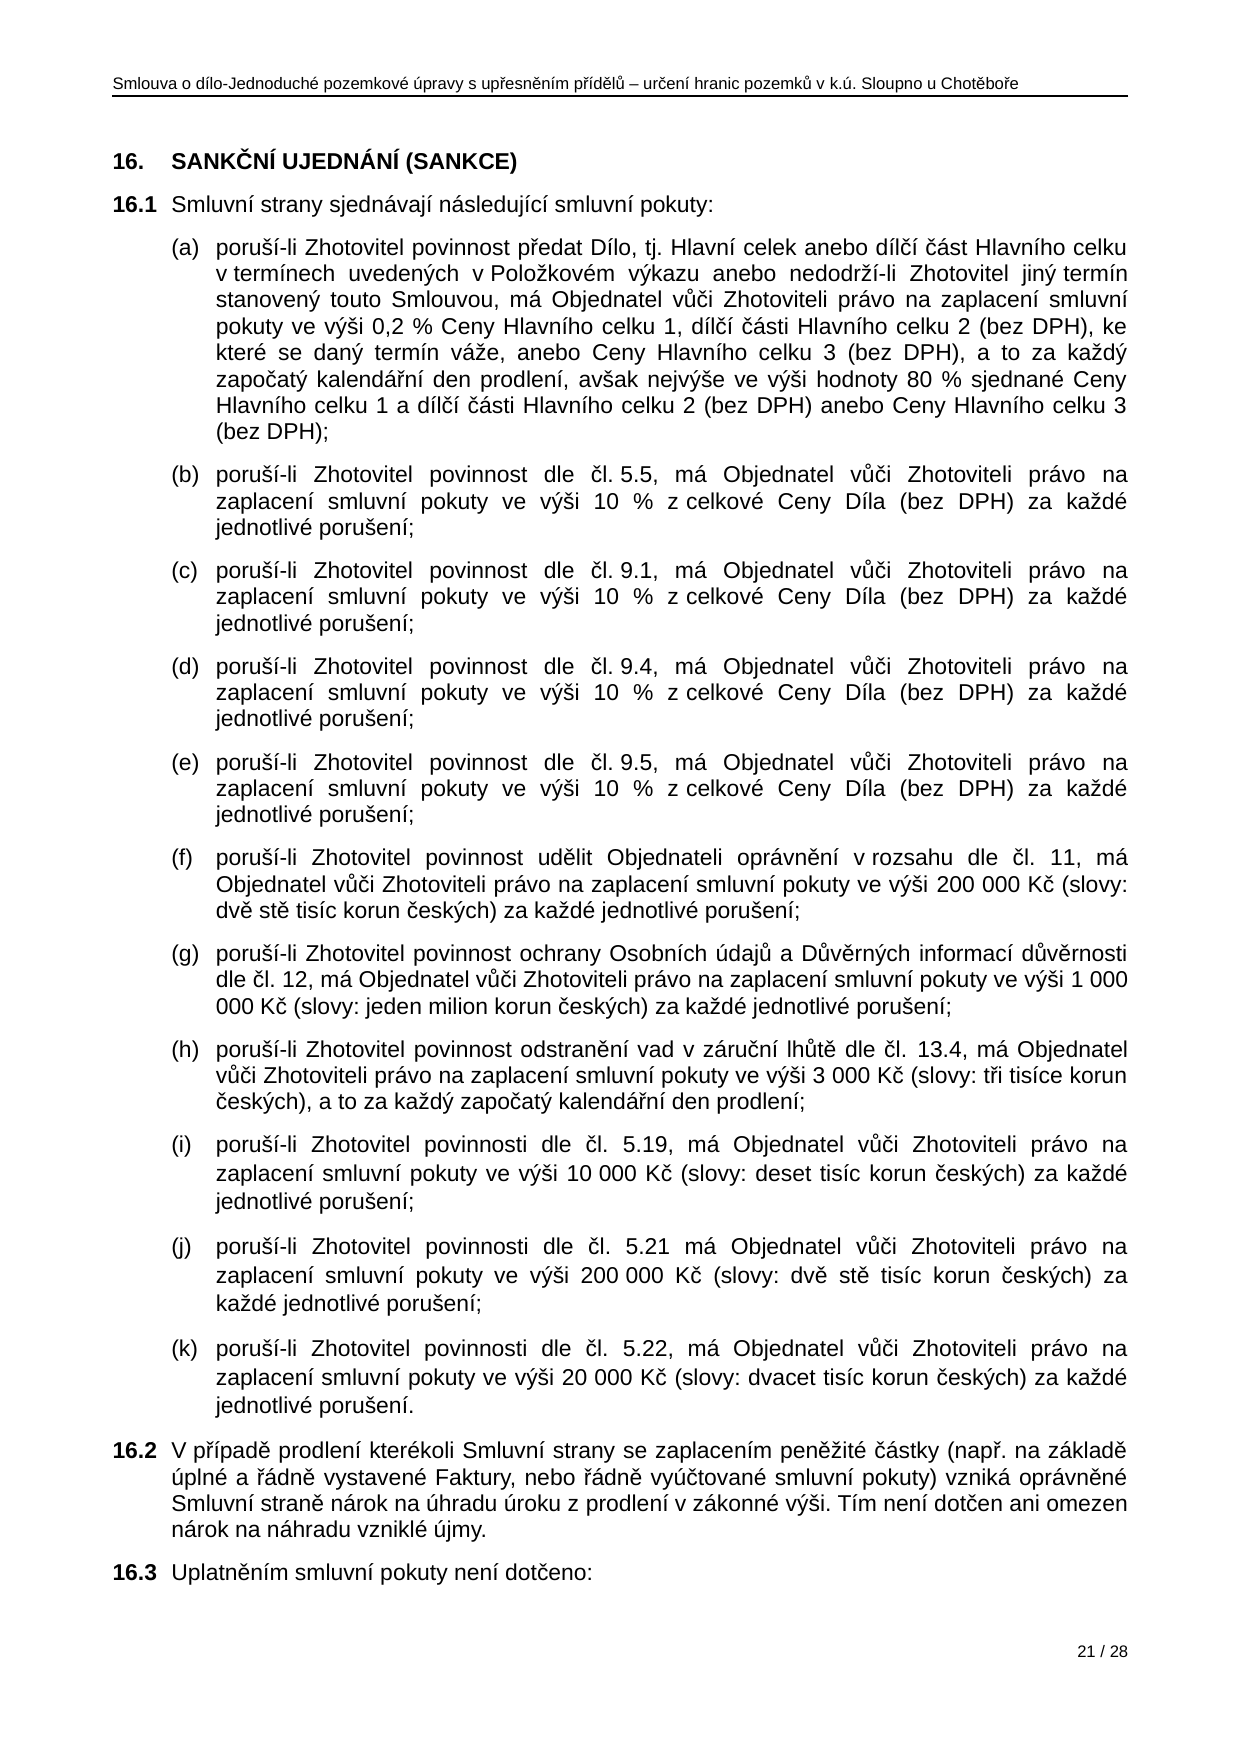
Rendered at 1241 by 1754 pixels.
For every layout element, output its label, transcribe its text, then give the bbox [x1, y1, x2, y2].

text Sankční ujednání (SANKCE) [112, 148, 1128, 174]
list poruší-li Zhotovitel povinnost předat Dílo, tj. Hlavní celek anebo dílčí část Hlavního celku v termínech uvedených v Položkovém výkazu anebo nedodrží-li Zhotovitel jiný termín stanovený touto Smlouvou, má Objednatel vůči Zhotoviteli právo na zaplacení smluvní pokuty ve výši 0,2 % Ceny Hlavního celku 1, dílčí části Hlavního celku 2 (bez DPH), ke které se daný termín váže, anebo Ceny Hlavního celku 3 (bez DPH), a to za každý započatý kalendářní den prodlení, avšak nejvýše ve výši hodnoty 80 % sjednané Ceny Hlavního celku 1 a dílčí části Hlavního celku 2 (bez DPH) anebo Ceny Hlavního celku 3 (bez DPH); [171, 234, 1128, 444]
text poruší-li Zhotovitel povinnost udělit Objednateli oprávnění v rozsahu dle čl. 11, má Objednatel vůči Zhotoviteli právo na zaplacení smluvní pokuty ve výši 200 000 Kč (slovy: dvě stě tisíc korun českých) za každé jednotlivé porušení; [171, 844, 1128, 923]
text poruší-li Zhotovitel povinnost odstranění vad v záruční lhůtě dle čl. 13.4, má Objednatel vůči Zhotoviteli právo na zaplacení smluvní pokuty ve výši 3 000 Kč (slovy: tři tisíce korun českých), a to za každý započatý kalendářní den prodlení; [171, 1036, 1128, 1115]
text poruší-li Zhotovitel povinnost ochrany Osobních údajů a Důvěrných informací důvěrnosti dle čl. 12, má Objednatel vůči Zhotoviteli právo na zaplacení smluvní pokuty ve výši 1 000 000 Kč (slovy: jeden milion korun českých) za každé jednotlivé porušení; [171, 940, 1128, 1019]
text Uplatněním smluvní pokuty není dotčeno: [112, 1559, 1128, 1586]
text poruší-li Zhotovitel povinnosti dle čl. 5.22, má Objednatel vůči Zhotoviteli právo na zaplacení smluvní pokuty ve výši 20 000 Kč (slovy: dvacet tisíc korun českých) za každé jednotlivé porušení. [171, 1335, 1128, 1418]
text Smluvní strany sjednávají následující smluvní pokuty: [112, 191, 1128, 217]
list poruší-li Zhotovitel povinnost dle čl. 5.5, má Objednatel vůči Zhotoviteli právo na zaplacení smluvní pokuty ve výši 10 % z celkové Ceny Díla (bez DPH) za každé jednotlivé porušení; [171, 461, 1128, 540]
list poruší-li Zhotovitel povinnost dle čl. 9.5, má Objednatel vůči Zhotoviteli právo na zaplacení smluvní pokuty ve výši 10 % z celkové Ceny Díla (bez DPH) za každé jednotlivé porušení; [171, 748, 1128, 827]
list poruší-li Zhotovitel povinnost dle čl. 9.4, má Objednatel vůči Zhotoviteli právo na zaplacení smluvní pokuty ve výši 10 % z celkové Ceny Díla (bez DPH) za každé jednotlivé porušení; [171, 653, 1128, 732]
text V případě prodlení kterékoli Smluvní strany se zaplacením peněžité částky (např. na základě úplné a řádně vystavené Faktury, nebo řádně vyúčtované smluvní pokuty) vzniká oprávněné Smluvní straně nárok na úhradu úroku z prodlení v zákonné výši. Tím není dotčen ani omezen nárok na náhradu vzniklé újmy. [112, 1437, 1128, 1543]
text poruší-li Zhotovitel povinnosti dle čl. 5.19, má Objednatel vůči Zhotoviteli právo na zaplacení smluvní pokuty ve výši 10 000 Kč (slovy: deset tisíc korun českých) za každé jednotlivé porušení; [171, 1131, 1128, 1214]
text poruší-li Zhotovitel povinnosti dle čl. 5.21 má Objednatel vůči Zhotoviteli právo na zaplacení smluvní pokuty ve výši 200 000 Kč (slovy: dvě stě tisíc korun českých) za každé jednotlivé porušení; [171, 1233, 1128, 1317]
list poruší-li Zhotovitel povinnost dle čl. 9.1, má Objednatel vůči Zhotoviteli právo na zaplacení smluvní pokuty ve výši 10 % z celkové Ceny Díla (bez DPH) za každé jednotlivé porušení; [171, 557, 1128, 636]
